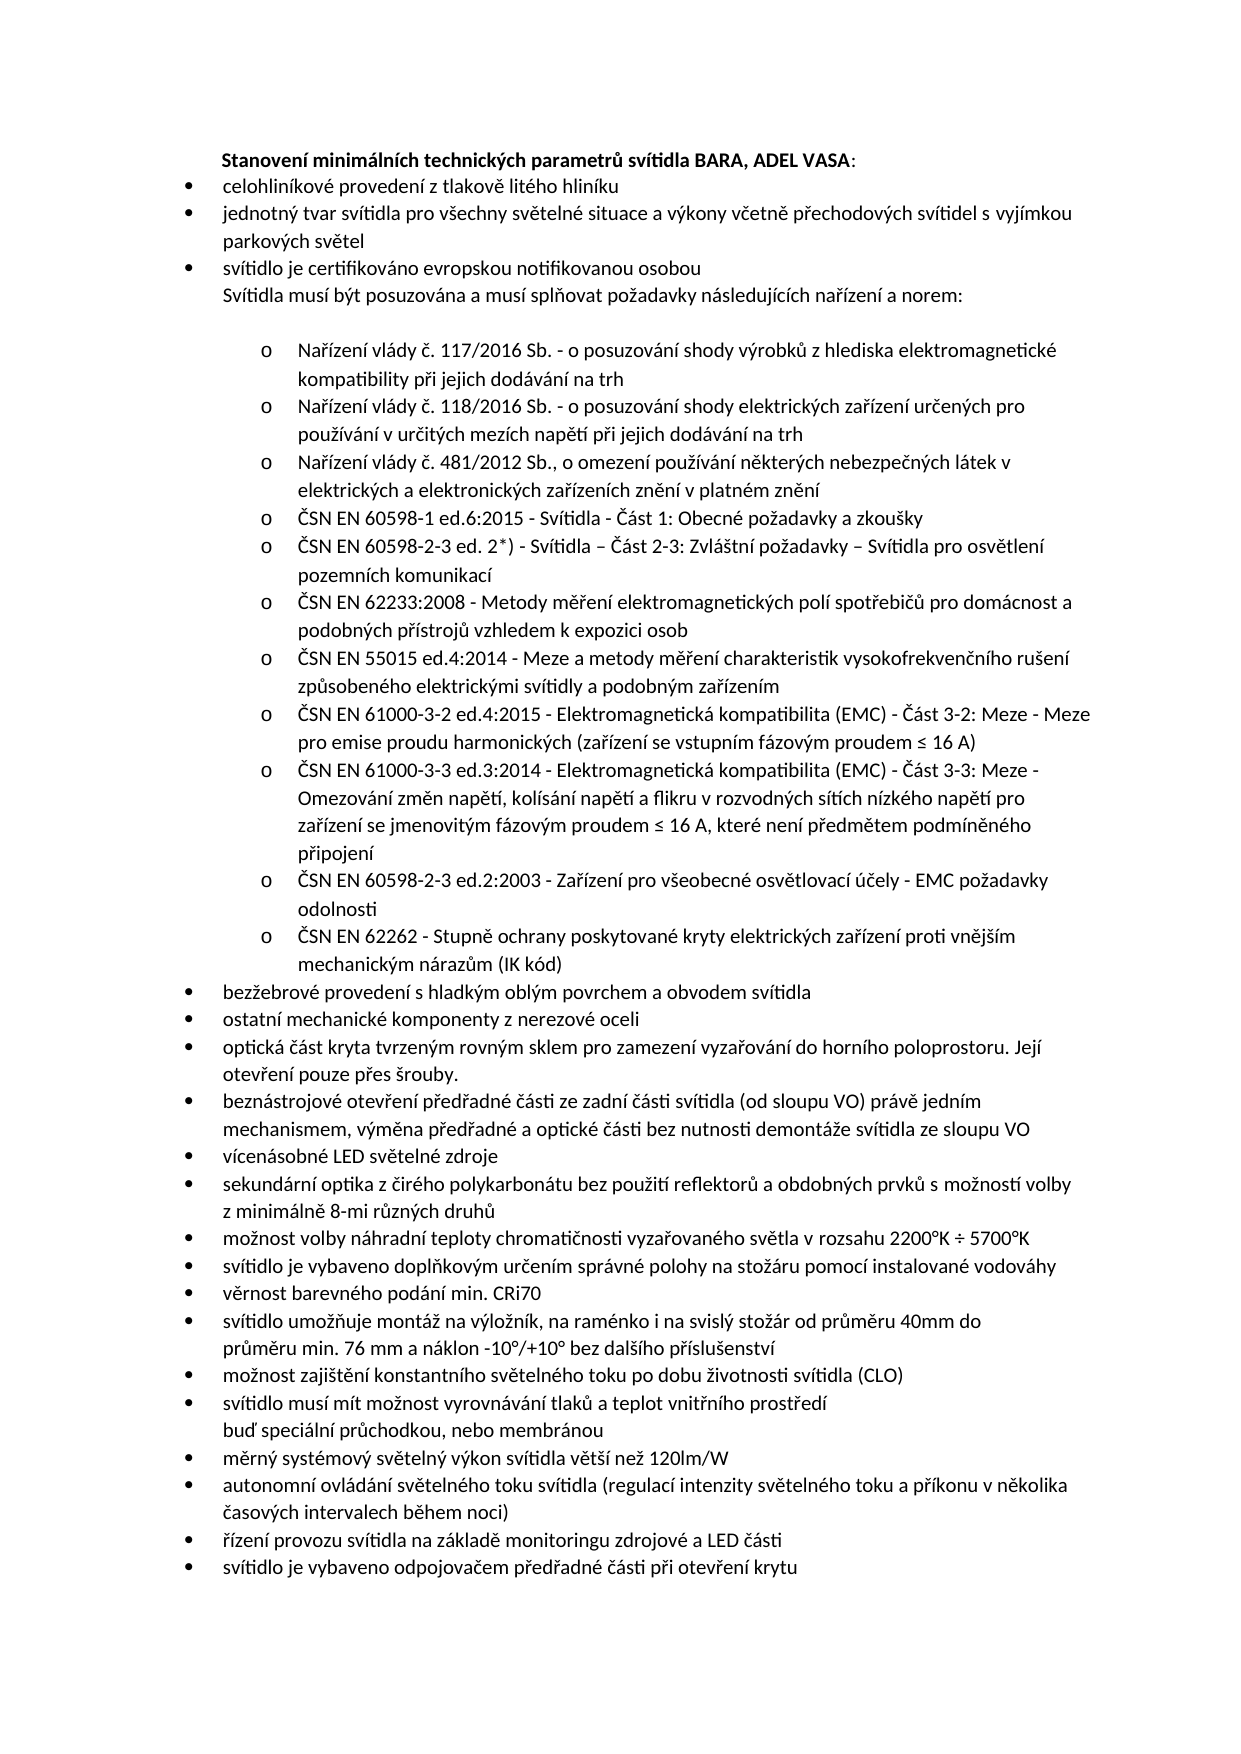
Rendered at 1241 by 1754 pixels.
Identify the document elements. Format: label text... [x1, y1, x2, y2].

list Nařízení vlády č. 481/2012 Sb., o omezení používání některých nebezpečných látek v elektrických a elektronických zařízeních znění v platném znění [260, 449, 1093, 503]
list věrnost barevného podání min. CRi70 [185, 1280, 1093, 1306]
list beznástrojové otevření předřadné části ze zadní části svítidla (od sloupu VO) právě jedním mechanismem, výměna předřadné a optické části bez nutnosti demontáže svítidla ze sloupu VO [185, 1089, 1093, 1141]
list ČSN EN 62233:2008 - Metody měření elektromagnetických polí spotřebičů pro domácnost a podobných přístrojů vzhledem k expozici osob [260, 589, 1093, 643]
list možnost zajištění konstantního světelného toku po dobu životnosti svítidla (CLO) [185, 1363, 1093, 1388]
list ČSN EN 61000-3-2 ed.4:2015 - Elektromagnetická kompatibilita (EMC) - Část 3-2: Meze - Meze pro emise proudu harmonických (zařízení se vstupním fázovým proudem ≤ 16 A) [260, 701, 1093, 755]
list Nařízení vlády č. 118/2016 Sb. - o posuzování shody elektrických zařízení určených pro používání v určitých mezích napětí při jejich dodávání na trh [260, 393, 1093, 447]
list celohliníkové provedení z tlakově litého hliníku [185, 173, 1093, 198]
list svítidlo musí mít možnost vyrovnávání tlaků a teplot vnitřního prostředí [185, 1390, 1093, 1415]
list svítidlo umožňuje montáž na výložník, na raménko i na svislý stožár od průměru 40mm do průměru min. 76 mm a náklon -10°/+10° bez dalšího příslušenství [185, 1308, 1093, 1361]
list ČSN EN 60598-2-3 ed.2:2003 - Zařízení pro všeobecné osvětlovací účely - EMC požadavky odolnosti [260, 867, 1093, 921]
list možnost volby náhradní teploty chromatičnosti vyzařovaného světla v rozsahu 2200°K ÷ 5700°K [185, 1226, 1093, 1251]
list měrný systémový světelný výkon svítidla větší než 120lm/W [185, 1445, 1093, 1470]
list Nařízení vlády č. 117/2016 Sb. - o posuzování shody výrobků z hlediska elektromagnetické kompatibility při jejich dodávání na trh [260, 337, 1093, 391]
list řízení provozu svítidla na základě monitoringu zdrojové a LED části [185, 1527, 1093, 1552]
text Stanovení minimálních technických parametrů svítidla BARA, ADEL VASA: [148, 148, 1093, 173]
list buď speciální průchodkou, nebo membránou [223, 1417, 1093, 1443]
list svítidlo je vybaveno odpojovačem předřadné části při otevření krytu [185, 1554, 1093, 1580]
list autonomní ovládání světelného toku svítidla (regulací intenzity světelného toku a příkonu v několika časových intervalech během noci) [185, 1472, 1093, 1525]
list ČSN EN 55015 ed.4:2014 - Meze a metody měření charakteristik vysokofrekvenčního rušení způsobeného elektrickými svítidly a podobným zařízením [260, 645, 1093, 699]
list ČSN EN 60598-2-3 ed. 2*) - Svítidla – Část 2-3: Zvláštní požadavky – Svítidla pro osvětlení pozemních komunikací [260, 533, 1093, 587]
list sekundární optika z čirého polykarbonátu bez použití reflektorů a obdobných prvků s možností volby z minimálně 8-mi různých druhů [185, 1171, 1093, 1224]
list svítidlo je vybaveno doplňkovým určením správné polohy na stožáru pomocí instalované vodováhy [185, 1253, 1093, 1278]
list bezžebrové provedení s hladkým oblým povrchem a obvodem svítidla [185, 979, 1093, 1004]
list ostatní mechanické komponenty z nerezové oceli [185, 1006, 1093, 1032]
list ČSN EN 60598-1 ed.6:2015 - Svítidla - Část 1: Obecné požadavky a zkoušky [260, 505, 1093, 531]
list ČSN EN 61000-3-3 ed.3:2014 - Elektromagnetická kompatibilita (EMC) - Část 3-3: Meze - Omezování změn napětí, kolísání napětí a flikru v rozvodných sítích nízkého napětí pro zařízení se jmenovitým fázovým proudem ≤ 16 A, které není předmětem podmíněného připojení [260, 757, 1093, 865]
list jednotný tvar svítidla pro všechny světelné situace a výkony včetně přechodových svítidel s vyjímkou parkových světel [185, 200, 1093, 253]
list optická část kryta tvrzeným rovným sklem pro zamezení vyzařování do horního poloprostoru. Její otevření pouze přes šrouby. [185, 1034, 1093, 1087]
list ČSN EN 62262 - Stupně ochrany poskytované kryty elektrických zařízení proti vnějším mechanickým nárazům (IK kód) [260, 923, 1093, 977]
list svítidlo je certifikováno evropskou notifikovanou osobou Svítidla musí být posuzována a musí splňovat požadavky následujících nařízení a norem: [185, 255, 1093, 308]
list vícenásobné LED světelné zdroje [185, 1143, 1093, 1169]
